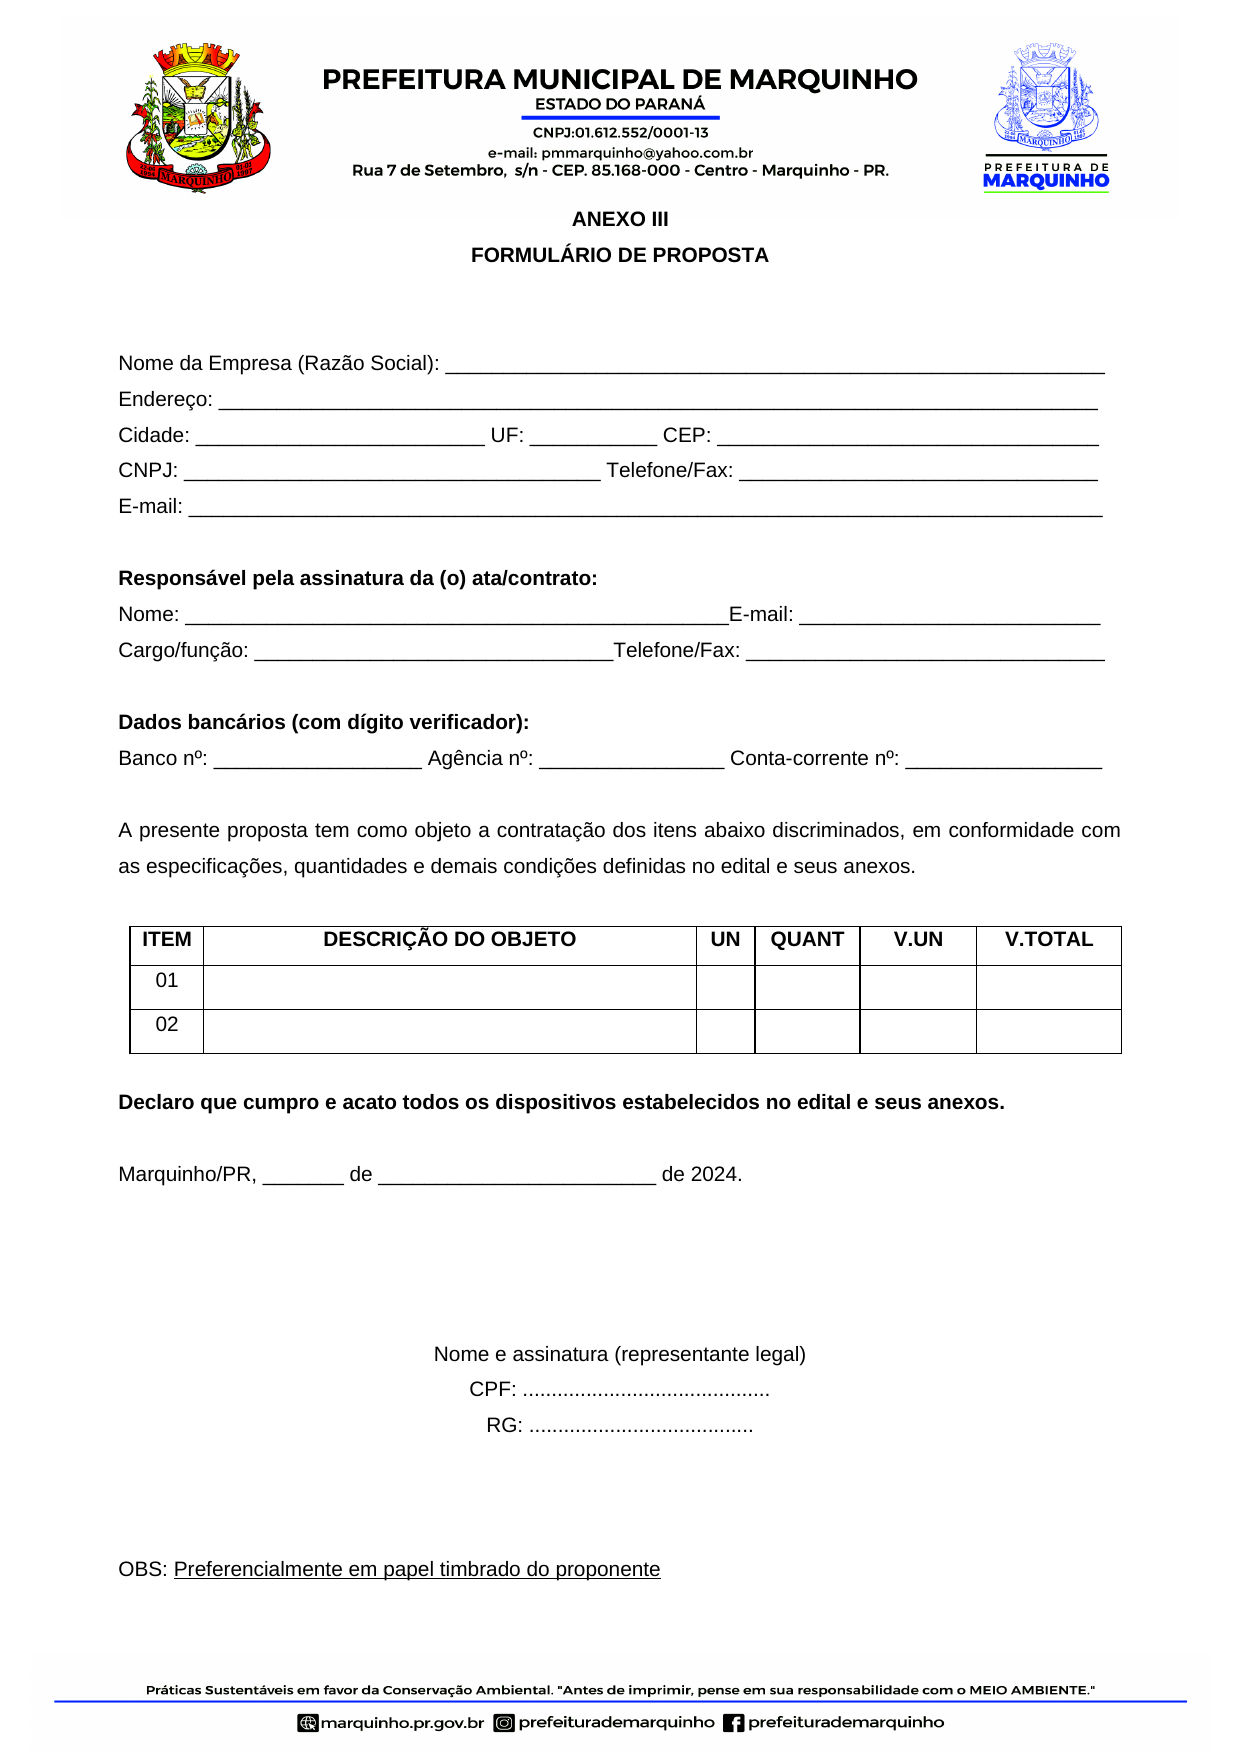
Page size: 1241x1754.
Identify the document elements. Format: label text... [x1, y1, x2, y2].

text ANEXO III [118, 207, 1122, 231]
text FORMULÁRIO DE PROPOSTA [118, 243, 1122, 267]
table_cell 01 [131, 966, 203, 1008]
text Marquinho/PR, _______ de ________________________ de 2024. [118, 1162, 1122, 1186]
text Banco nº: __________________ Agência nº: ________________ Conta-corrente nº: _________________ [118, 746, 1122, 770]
table_cell [697, 966, 754, 1008]
text Endereço: ____________________________________________________________________________ [118, 386, 1122, 410]
table_header UN [697, 927, 754, 965]
table_cell [756, 966, 859, 1008]
text RG: ....................................... [118, 1413, 1122, 1437]
picture [60, 14, 1181, 218]
table_cell [861, 1010, 976, 1053]
text Nome: _______________________________________________E-mail: __________________________ [118, 602, 1122, 626]
text CPF: ........................................... [118, 1377, 1122, 1401]
table_header V.UN [861, 927, 976, 965]
table_cell [697, 1010, 754, 1053]
table_cell [204, 1010, 696, 1053]
table_cell [977, 1010, 1121, 1053]
picture [30, 1653, 1210, 1754]
text Cargo/função: _______________________________Telefone/Fax: _______________________________ [118, 638, 1122, 662]
text A presente proposta tem como objeto a contratação dos itens abaixo discriminados, em conformidade com as especificações, quantidades e demais condições definidas no edital e seus anexos. [118, 818, 1122, 878]
text Nome da Empresa (Razão Social): _________________________________________________________ [118, 351, 1122, 374]
text CNPJ: ____________________________________ Telefone/Fax: _______________________________ [118, 458, 1122, 482]
table_header DESCRIÇÃO DO OBJETO [204, 927, 696, 965]
table_header ITEM [131, 927, 203, 965]
text Cidade: _________________________ UF: ___________ CEP: _________________________________ [118, 422, 1122, 446]
text OBS: Preferencialmente em papel timbrado do proponente [118, 1557, 1122, 1581]
table_cell [204, 966, 696, 1008]
table_header QUANT [756, 927, 859, 965]
text E-mail: _______________________________________________________________________________ [118, 494, 1122, 518]
table_cell [756, 1010, 859, 1053]
text Declaro que cumpro e acato todos os dispositivos estabelecidos no edital e seus anexos. [118, 1090, 1122, 1114]
table_cell [977, 966, 1121, 1008]
table_cell [861, 966, 976, 1008]
text Dados bancários (com dígito verificador): [118, 710, 1122, 734]
text Responsável pela assinatura da (o) ata/contrato: [118, 566, 1122, 590]
text Nome e assinatura (representante legal) [118, 1341, 1122, 1365]
table_cell 02 [131, 1010, 203, 1053]
table_header V.TOTAL [977, 927, 1121, 965]
